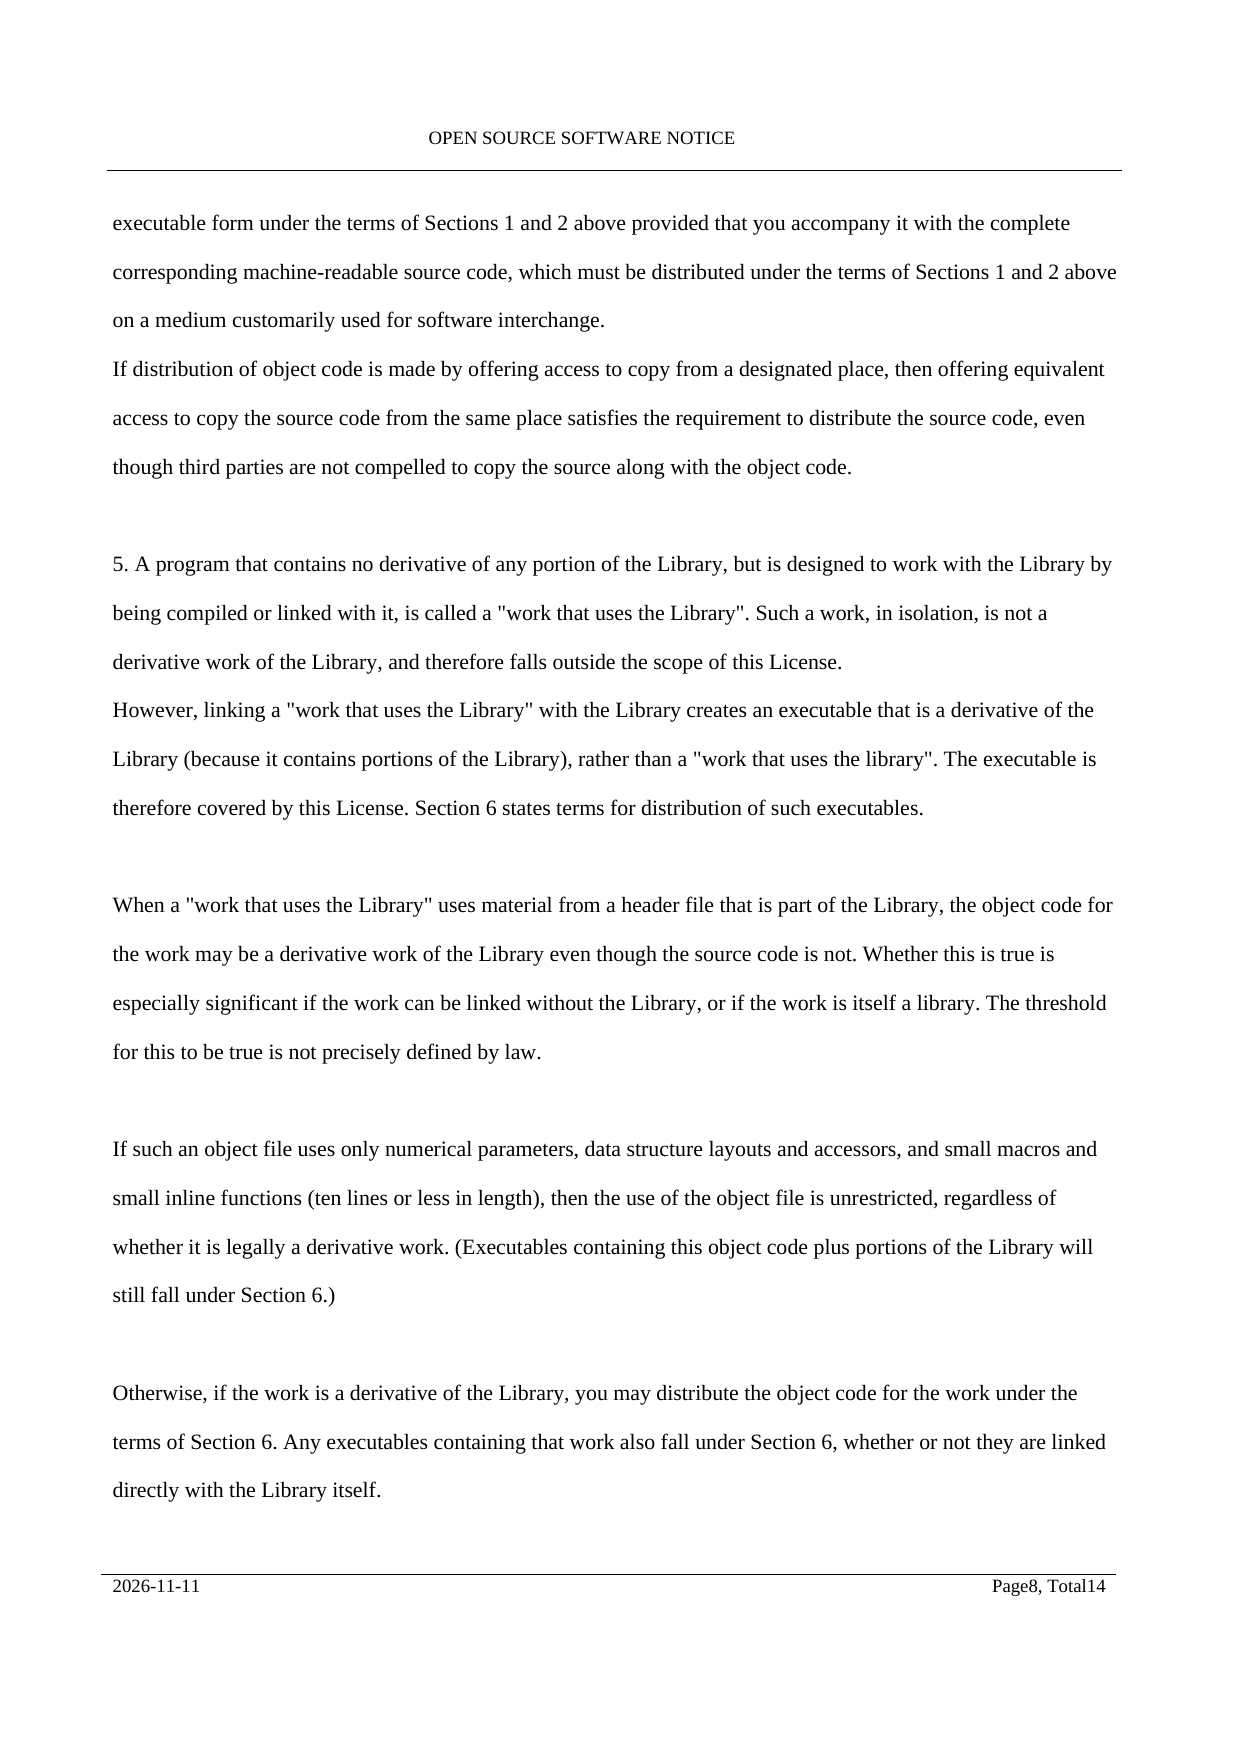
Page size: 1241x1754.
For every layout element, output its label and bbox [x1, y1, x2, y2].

text [112, 206, 1128, 1506]
